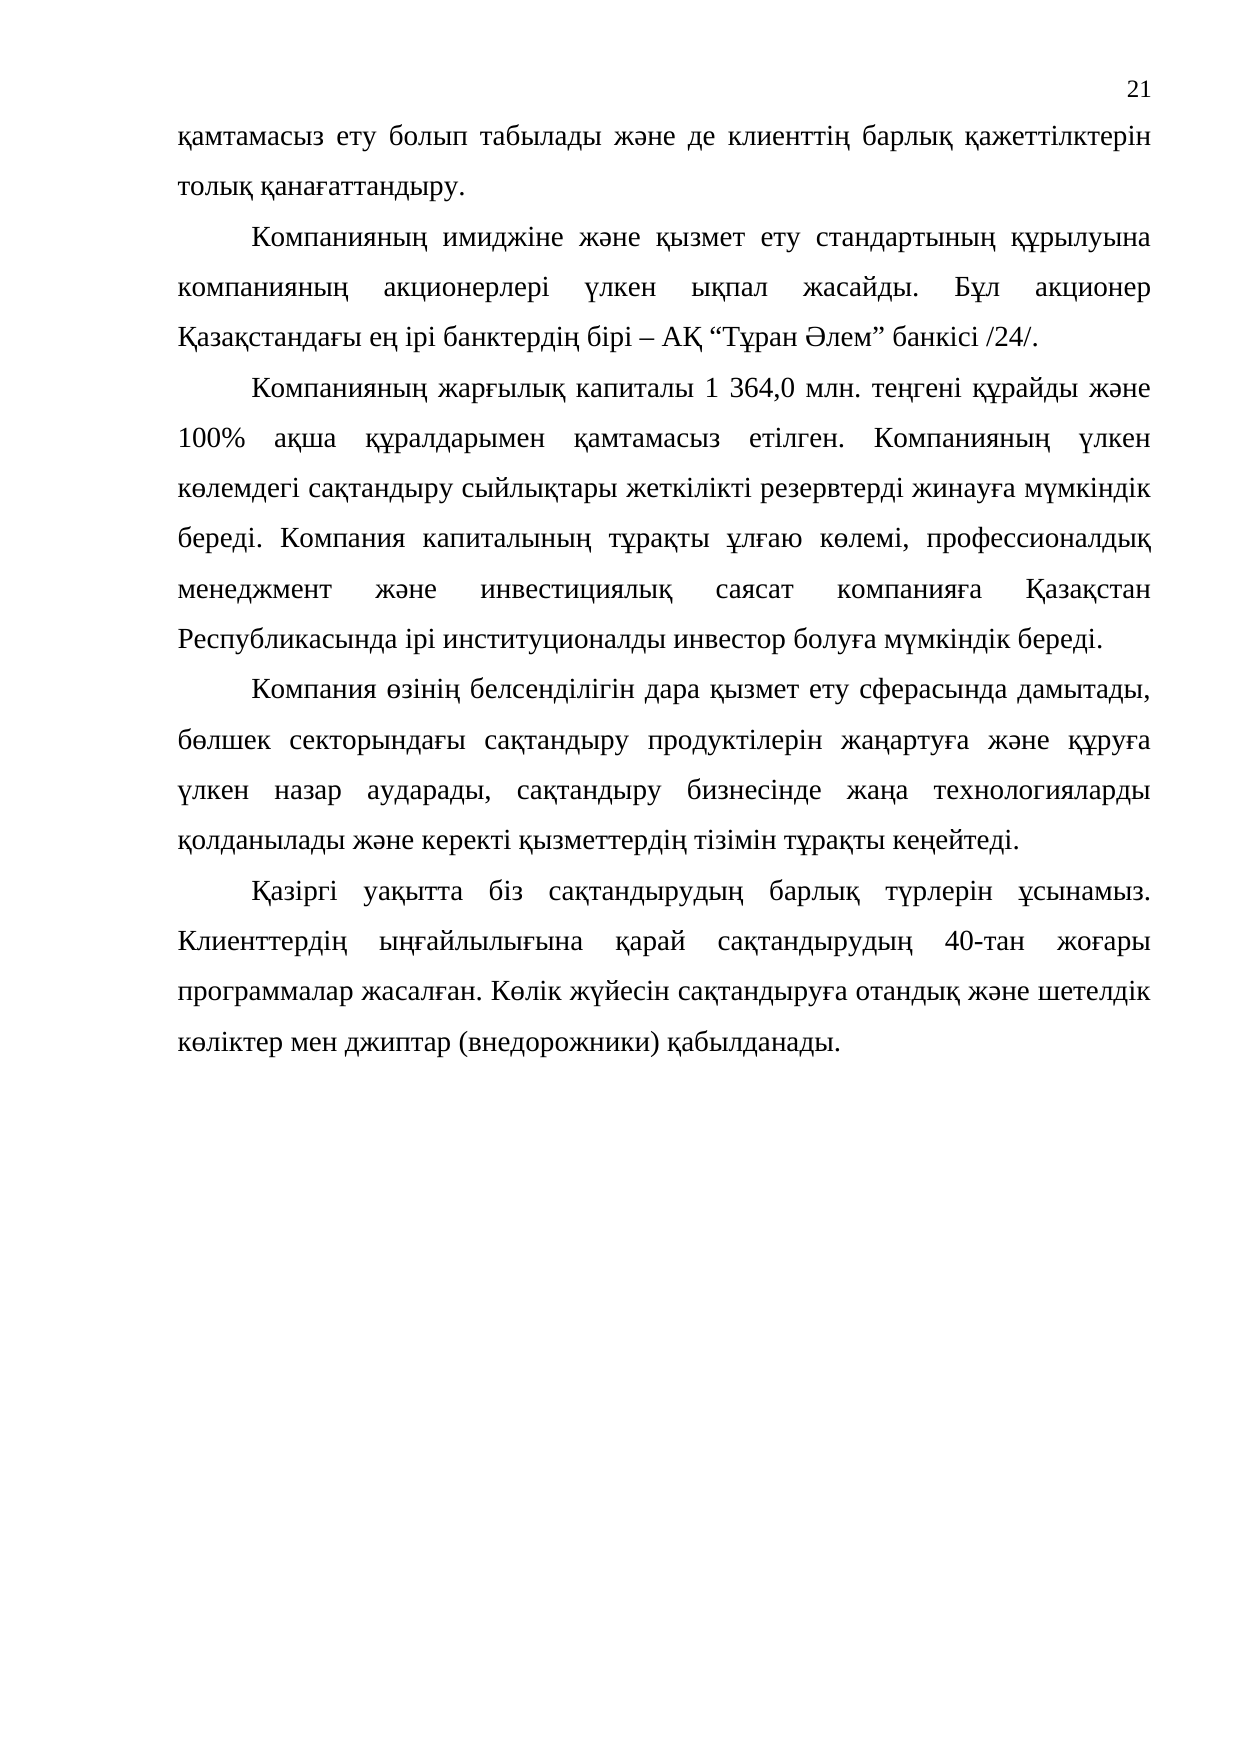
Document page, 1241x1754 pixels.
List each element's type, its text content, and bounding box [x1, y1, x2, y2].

text Қазіргі уақытта біз сақтандырудың барлық түрлерін ұсынамыз. Клиенттердің ыңғайлылығына қарай сақтандырудың 40-тан жоғары программалар жасалған. Көлік жүйесін сақтандыруға отандық және шетелдік көліктер мен джиптар (внедорожники) қабылданады. [177, 873, 1152, 1057]
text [177, 118, 1152, 202]
text Компанияның имиджіне және қызмет ету стандартының құрылуына компанияның акционерлері үлкен ықпал жасайды. Бұл акционер Қазақстандағы ең ірі банктердің бірі – АҚ “Тұран Әлем” банкісі /24/. [177, 219, 1152, 353]
text Компанияның жарғылық капиталы 1 364,0 млн. теңгені құрайды және 100% ақша құралдарымен қамтамасыз етілген. Компанияның үлкен көлемдегі сақтандыру сыйлықтары жеткілікті резервтерді жинауға мүмкіндік береді. Компания капиталының тұрақты ұлғаю көлемі, профессионалдық менеджмент және инвестициялық саясат компанияға Қазақстан Республикасында ірі институционалды инвестор болуға мүмкіндік береді. [177, 370, 1152, 655]
text Компания өзінің белсенділігін дара қызмет ету сферасында дамытады, бөлшек секторындағы сақтандыру продуктілерін жаңартуға және құруға үлкен назар аударады, сақтандыру бизнесінде жаңа технологияларды қолданылады және керекті қызметтердің тізімін тұрақты кеңейтеді. [177, 672, 1152, 856]
